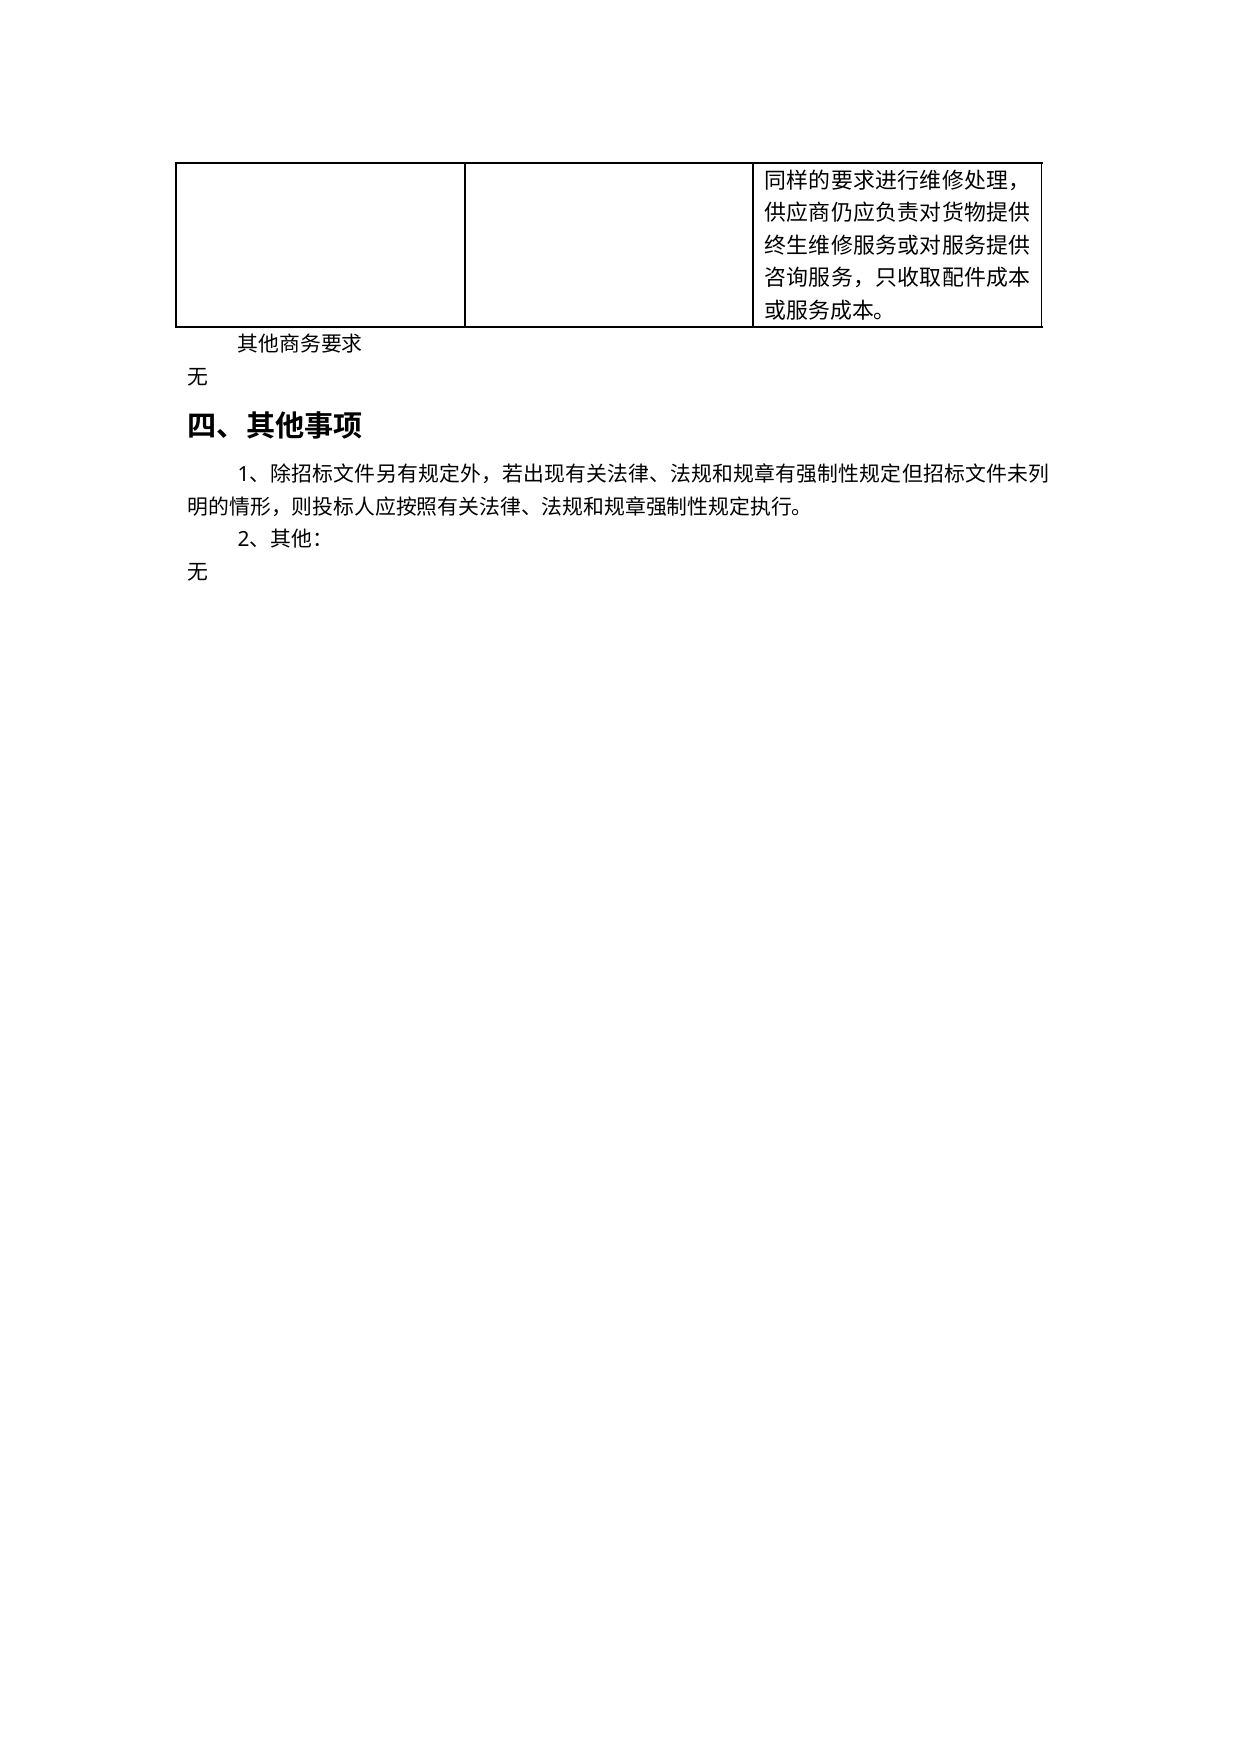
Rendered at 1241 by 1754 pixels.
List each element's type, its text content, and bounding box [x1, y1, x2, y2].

text 无 [187, 555, 1053, 588]
text 1、除招标文件另有规定外，若出现有关法律、法规和规章有强制性规定但招标文件未列明的情形，则投标人应按照有关法律、法规和规章强制性规定执行。 [187, 458, 1053, 523]
text 其他商务要求 [187, 328, 1053, 360]
table_cell 1 [466, 164, 752, 326]
text 2、其他： [187, 523, 1053, 555]
table_cell ★ [177, 164, 464, 326]
text 无 [187, 360, 1053, 393]
text 四、其他事项 [187, 393, 1053, 458]
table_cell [754, 164, 1041, 326]
